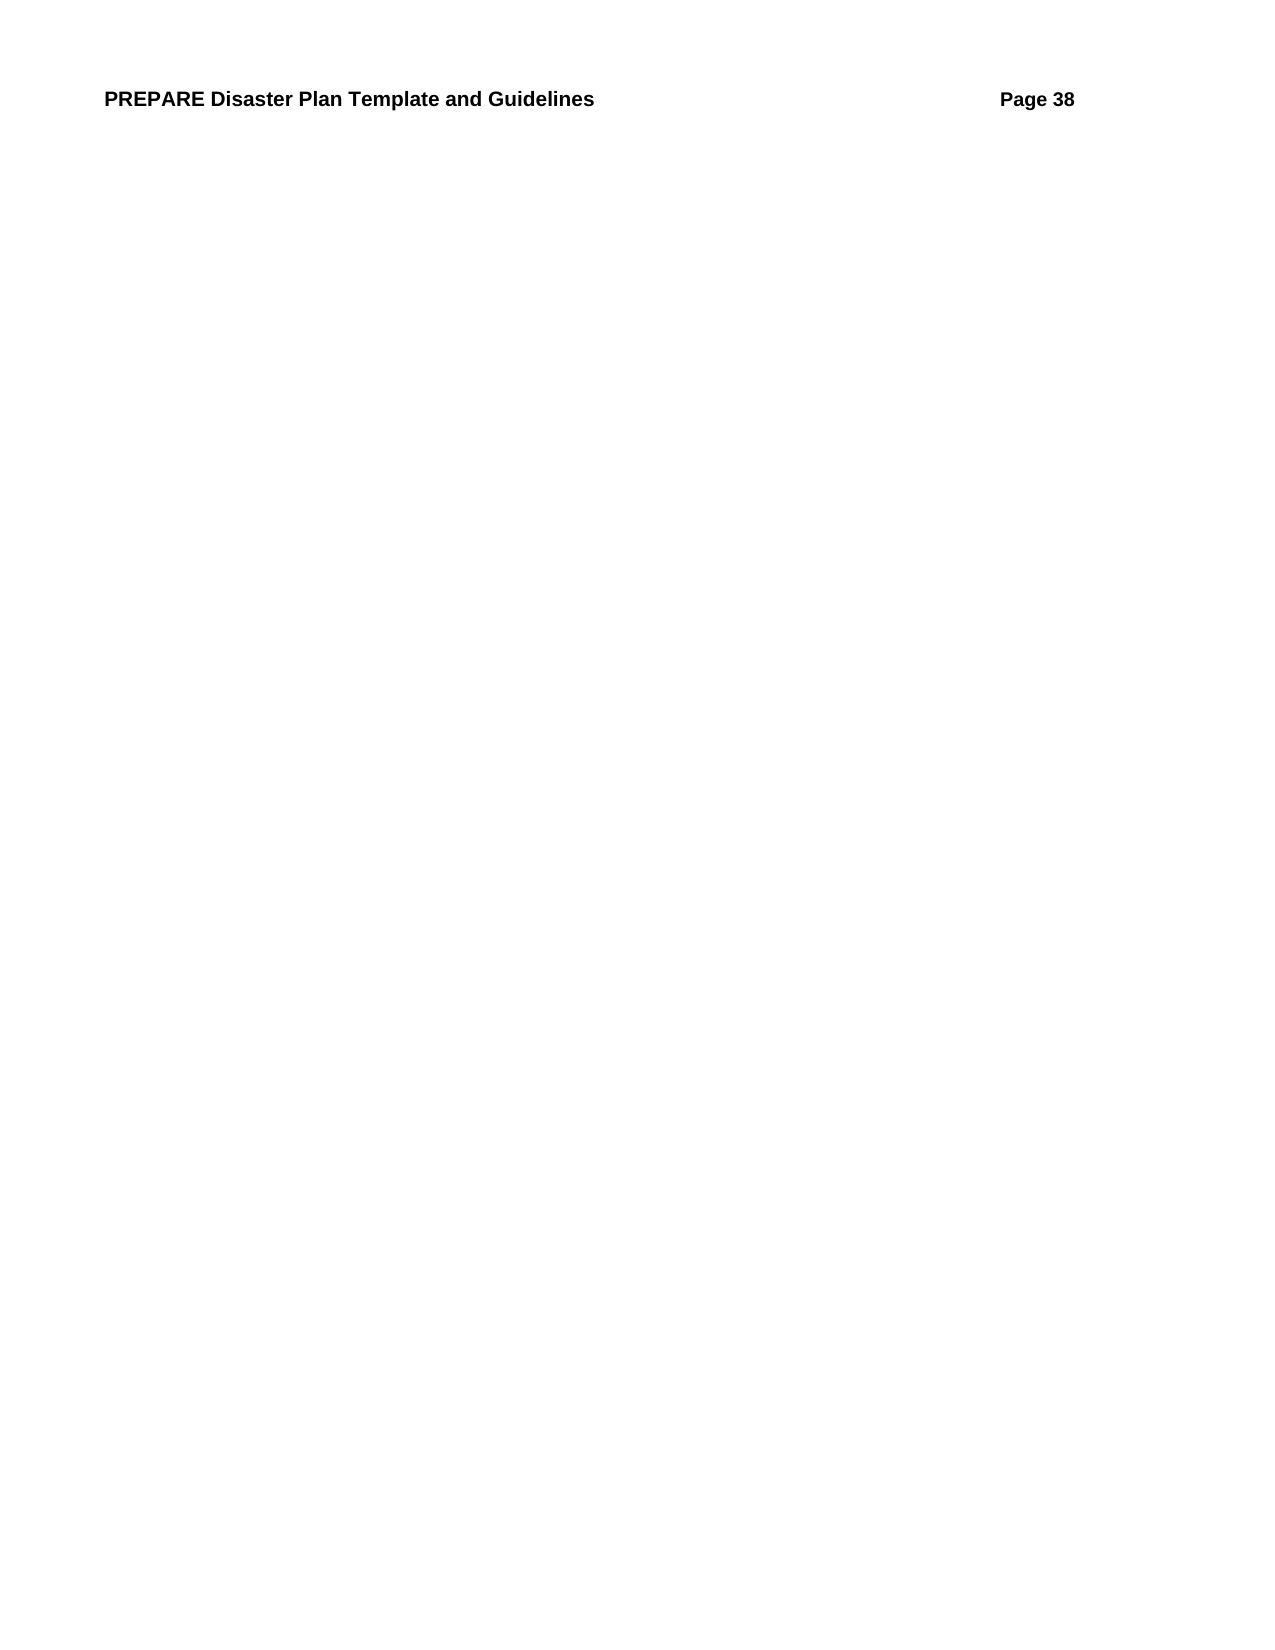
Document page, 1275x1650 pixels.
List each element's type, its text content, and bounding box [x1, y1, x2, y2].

text PREPARE Disaster Plan Template and Guidelines Page 38 [104, 87, 1164, 111]
